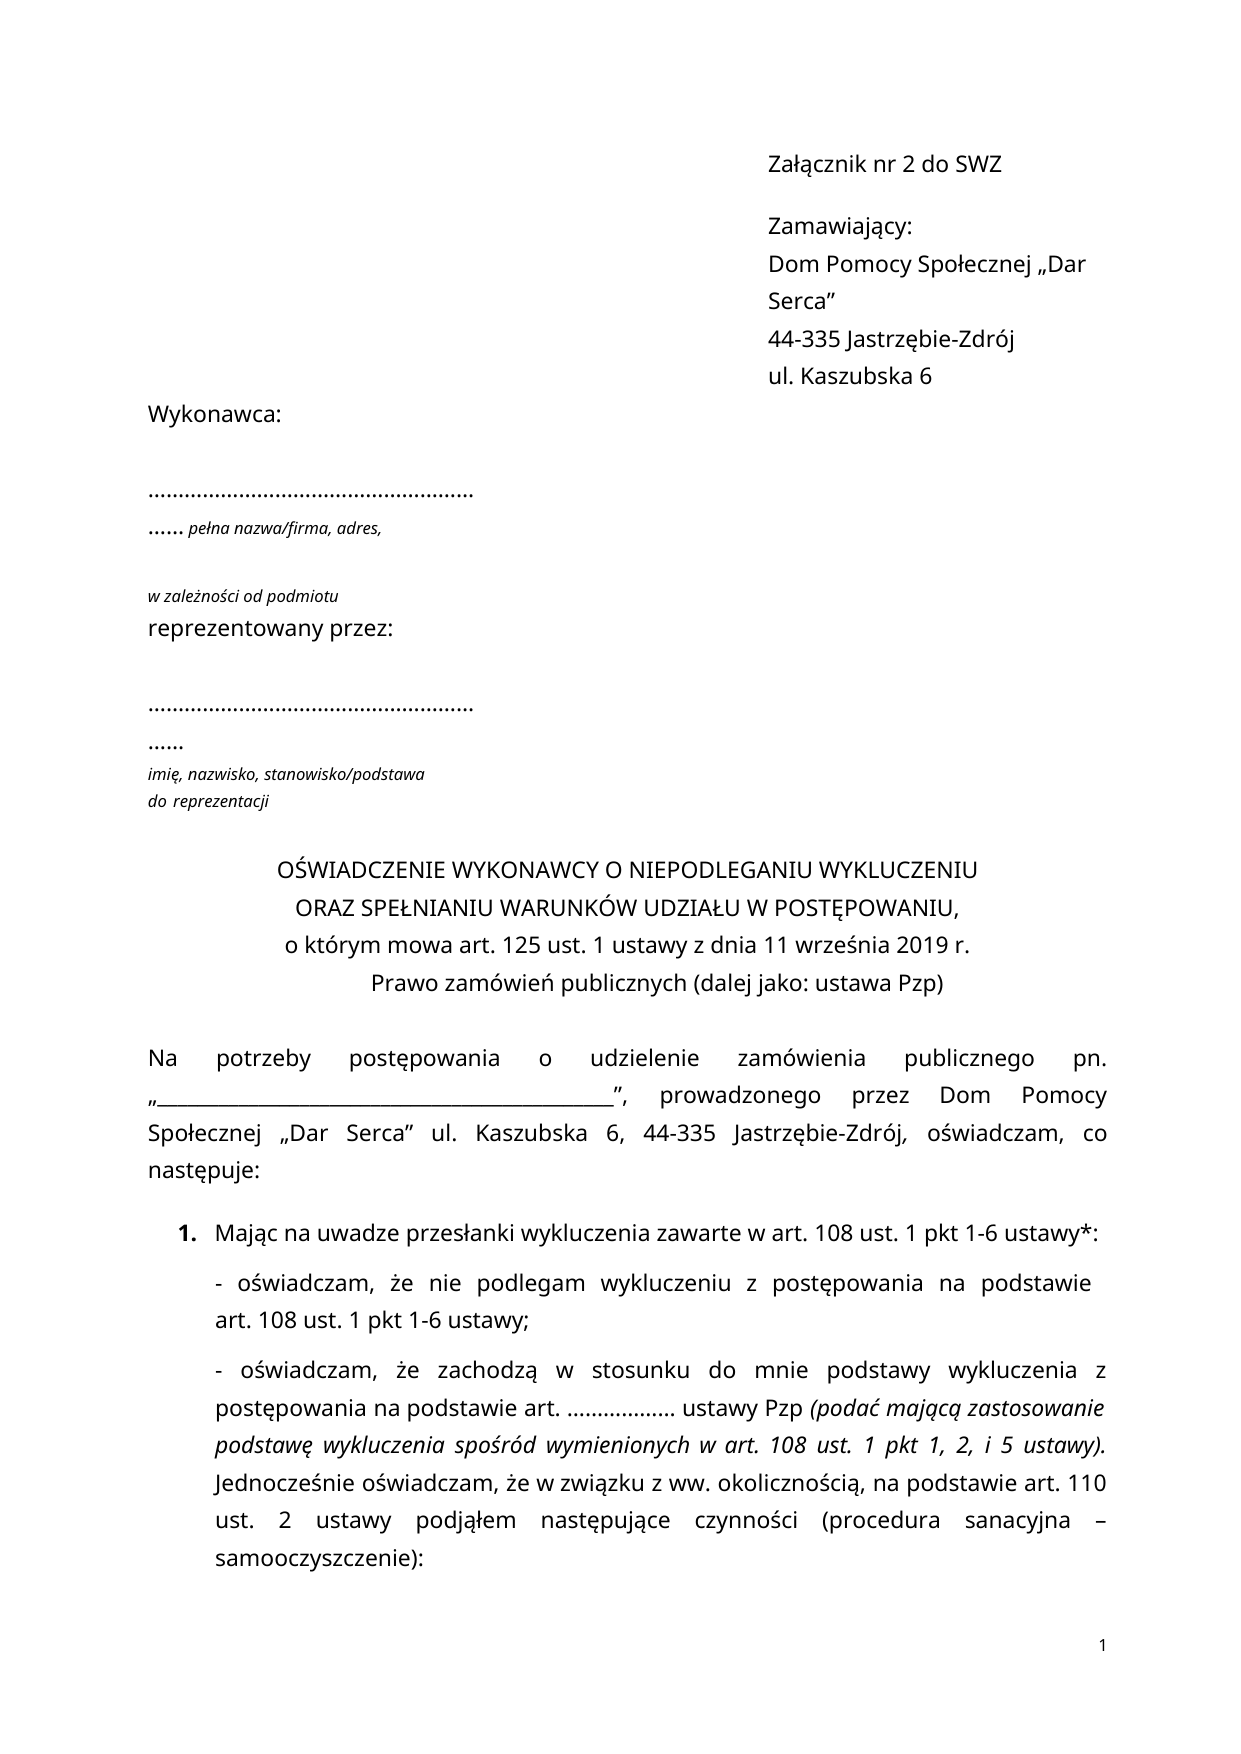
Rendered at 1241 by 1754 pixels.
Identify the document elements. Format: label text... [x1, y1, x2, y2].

text Zamawiający: [694, 210, 1107, 241]
text w zależności od podmiotu [148, 585, 487, 608]
text Załącznik nr 2 do SWZ [694, 148, 1107, 179]
text OŚWIADCZENIE WYKONAWCY O NIEPODLEGANIU WYKLUCZENIU [148, 854, 1107, 885]
text ul. Kaszubska 6 [768, 360, 1107, 391]
text imię, nazwisko, stanowisko/podstawa do reprezentacji [148, 762, 487, 812]
text o którym mowa art. 125 ust. 1 ustawy z dnia 11 września 2019 r. [148, 929, 1107, 960]
text Wykonawca: [148, 398, 1107, 429]
text Dom Pomocy Społecznej „Dar Serca” [768, 248, 1107, 316]
text - oświadczam, że nie podlegam wykluczeniu z postępowania na podstawie art. 108 ust. 1 pkt 1-6 ustawy; [215, 1267, 1107, 1335]
text Prawo zamówień publicznych (dalej jako: ustawa Pzp) [148, 967, 1107, 998]
text Na potrzeby postępowania o udzielenie zamówienia publicznego pn. „_____________________________________________”, prowadzonego przez Dom Pomocy Społecznej „Dar Serca” ul. Kaszubska 6, 44-335 Jastrzębie-Zdrój, oświadczam, co następuje: [148, 1042, 1107, 1185]
text ORAZ SPEŁNIANIU WARUNKÓW UDZIAŁU W POSTĘPOWANIU, [148, 892, 1107, 923]
text …………………………………………………… pełna nazwa/firma, adres, [148, 473, 487, 541]
list Mając na uwadze przesłanki wykluczenia zawarte w art. 108 ust. 1 pkt 1-6 ustawy*: [177, 1217, 1107, 1248]
text reprezentowany przez: [148, 612, 1107, 643]
text 44-335 Jastrzębie-Zdrój [768, 323, 1107, 354]
text …………………………………………………… [148, 687, 487, 756]
text - oświadczam, że zachodzą w stosunku do mnie podstawy wykluczenia z postępowania na podstawie art. ……………… ustawy Pzp (podać mającą zastosowanie podstawę wykluczenia spośród wymienionych w art. 108 ust. 1 pkt 1, 2, i 5 ustawy). Jednocześnie oświadczam, że w związku z ww. okolicznością, na podstawie art. 110 ust. 2 ustawy podjąłem następujące czynności (procedura sanacyjna – samooczyszczenie): [215, 1354, 1107, 1573]
